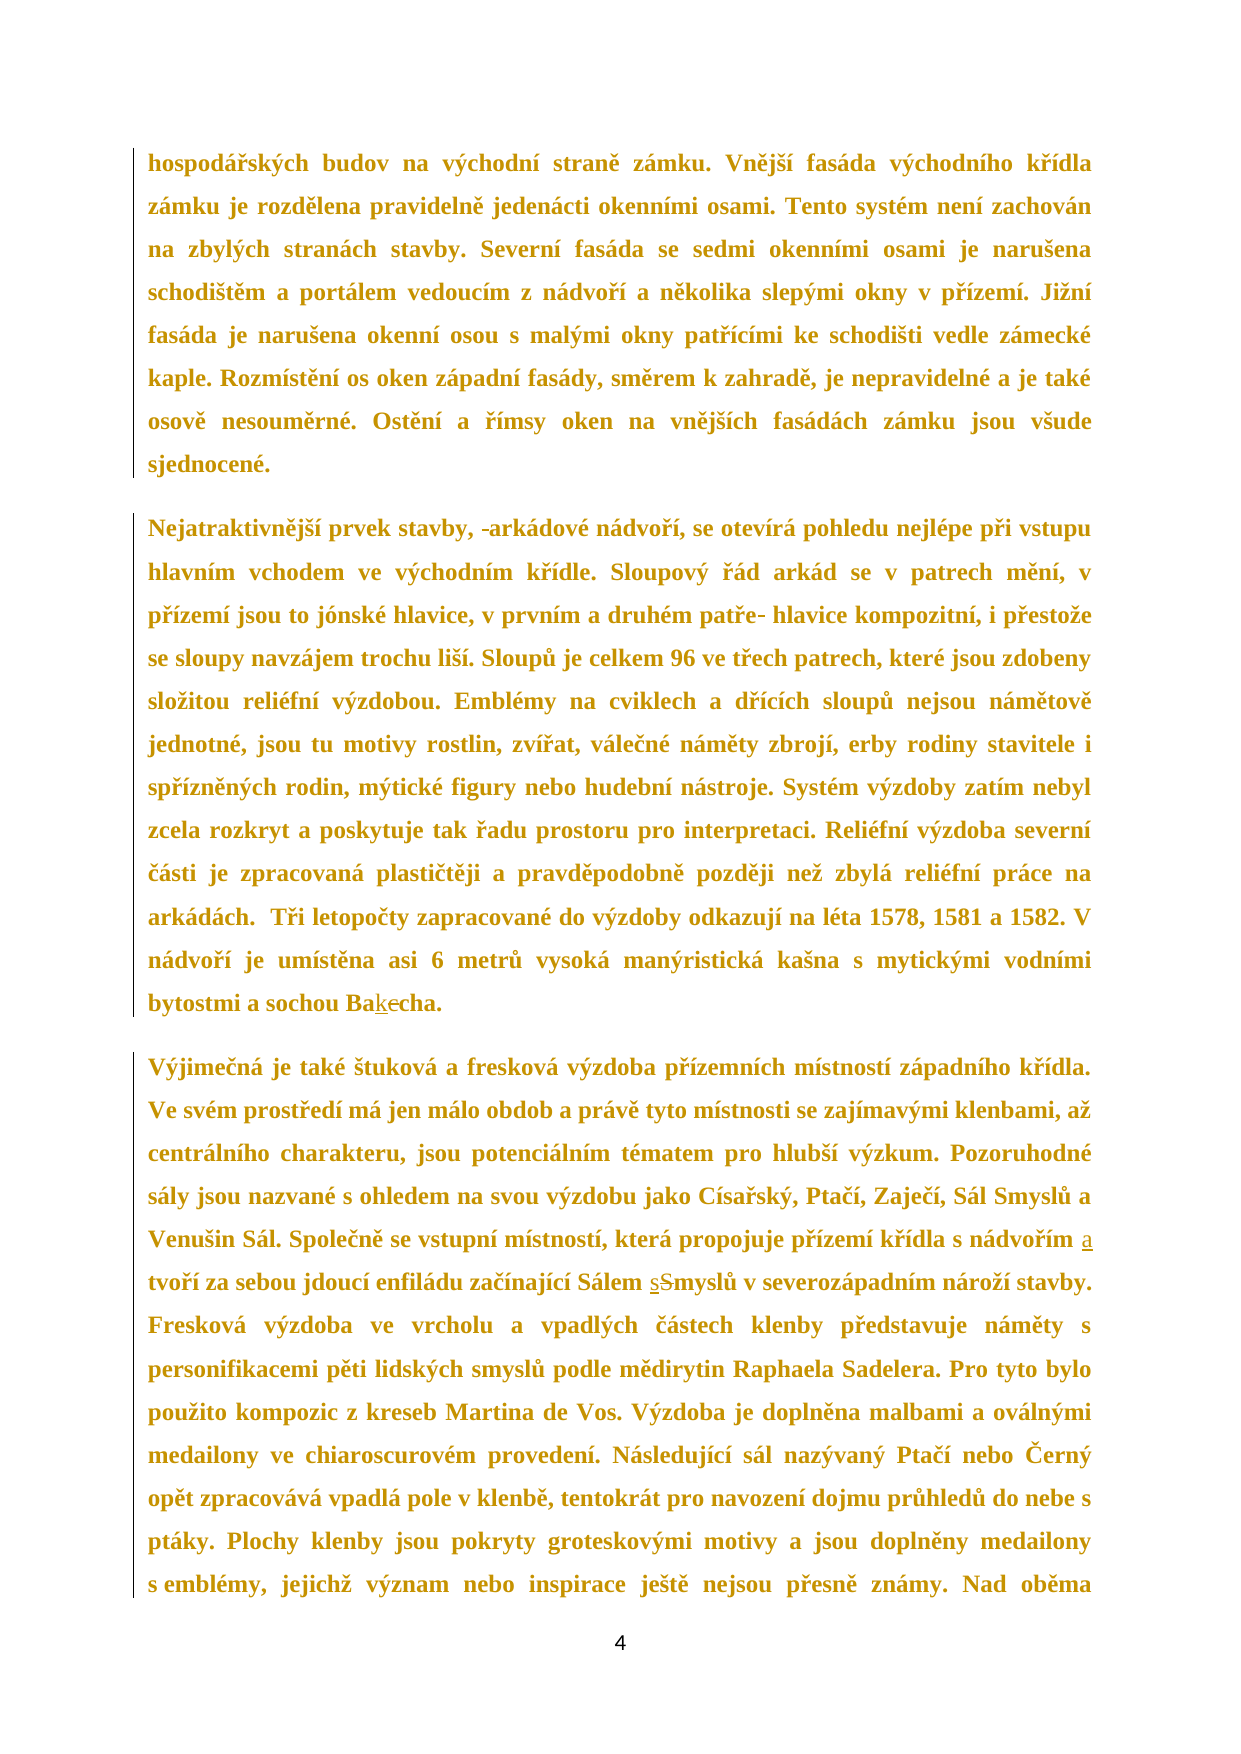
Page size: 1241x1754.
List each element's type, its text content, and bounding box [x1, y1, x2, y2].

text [148, 1052, 1093, 1598]
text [148, 148, 1093, 478]
text Nejatraktivnější prvek stavby, arkádové nádvoří, se otevírá pohledu nejlépe při vstupu hlavním vchodem ve východním křídle. Sloupový řád arkád se v patrech mění, v přízemí jsou to jónské hlavice, v prvním a druhém patře hlavice kompozitní, i přestože se sloupy navzájem trochu liší. Sloupů je celkem 96 ve třech patrech, které jsou zdobeny složitou reliéfní výzdobou. Emblémy na cviklech a dřících sloupů nejsou námětově jednotné, jsou tu motivy rostlin, zvířat, válečné náměty zbrojí, erby rodiny stavitele i spřízněných rodin, mýtické figury nebo hudební nástroje. Systém výzdoby zatím nebyl zcela rozkryt a poskytuje tak řadu prostoru pro interpretaci. Reliéfní výzdoba severní části je zpracovaná plastičtěji a pravděpodobně později než zbylá reliéfní práce na arkádách. Tři letopočty zapracované do výzdoby odkazují na léta 1578, 1581 a 1582. V nádvoří je umístěna asi 6 metrů vysoká manýristická kašna s mytickými vodními bytostmi a sochou Bacha. [148, 513, 1093, 1017]
